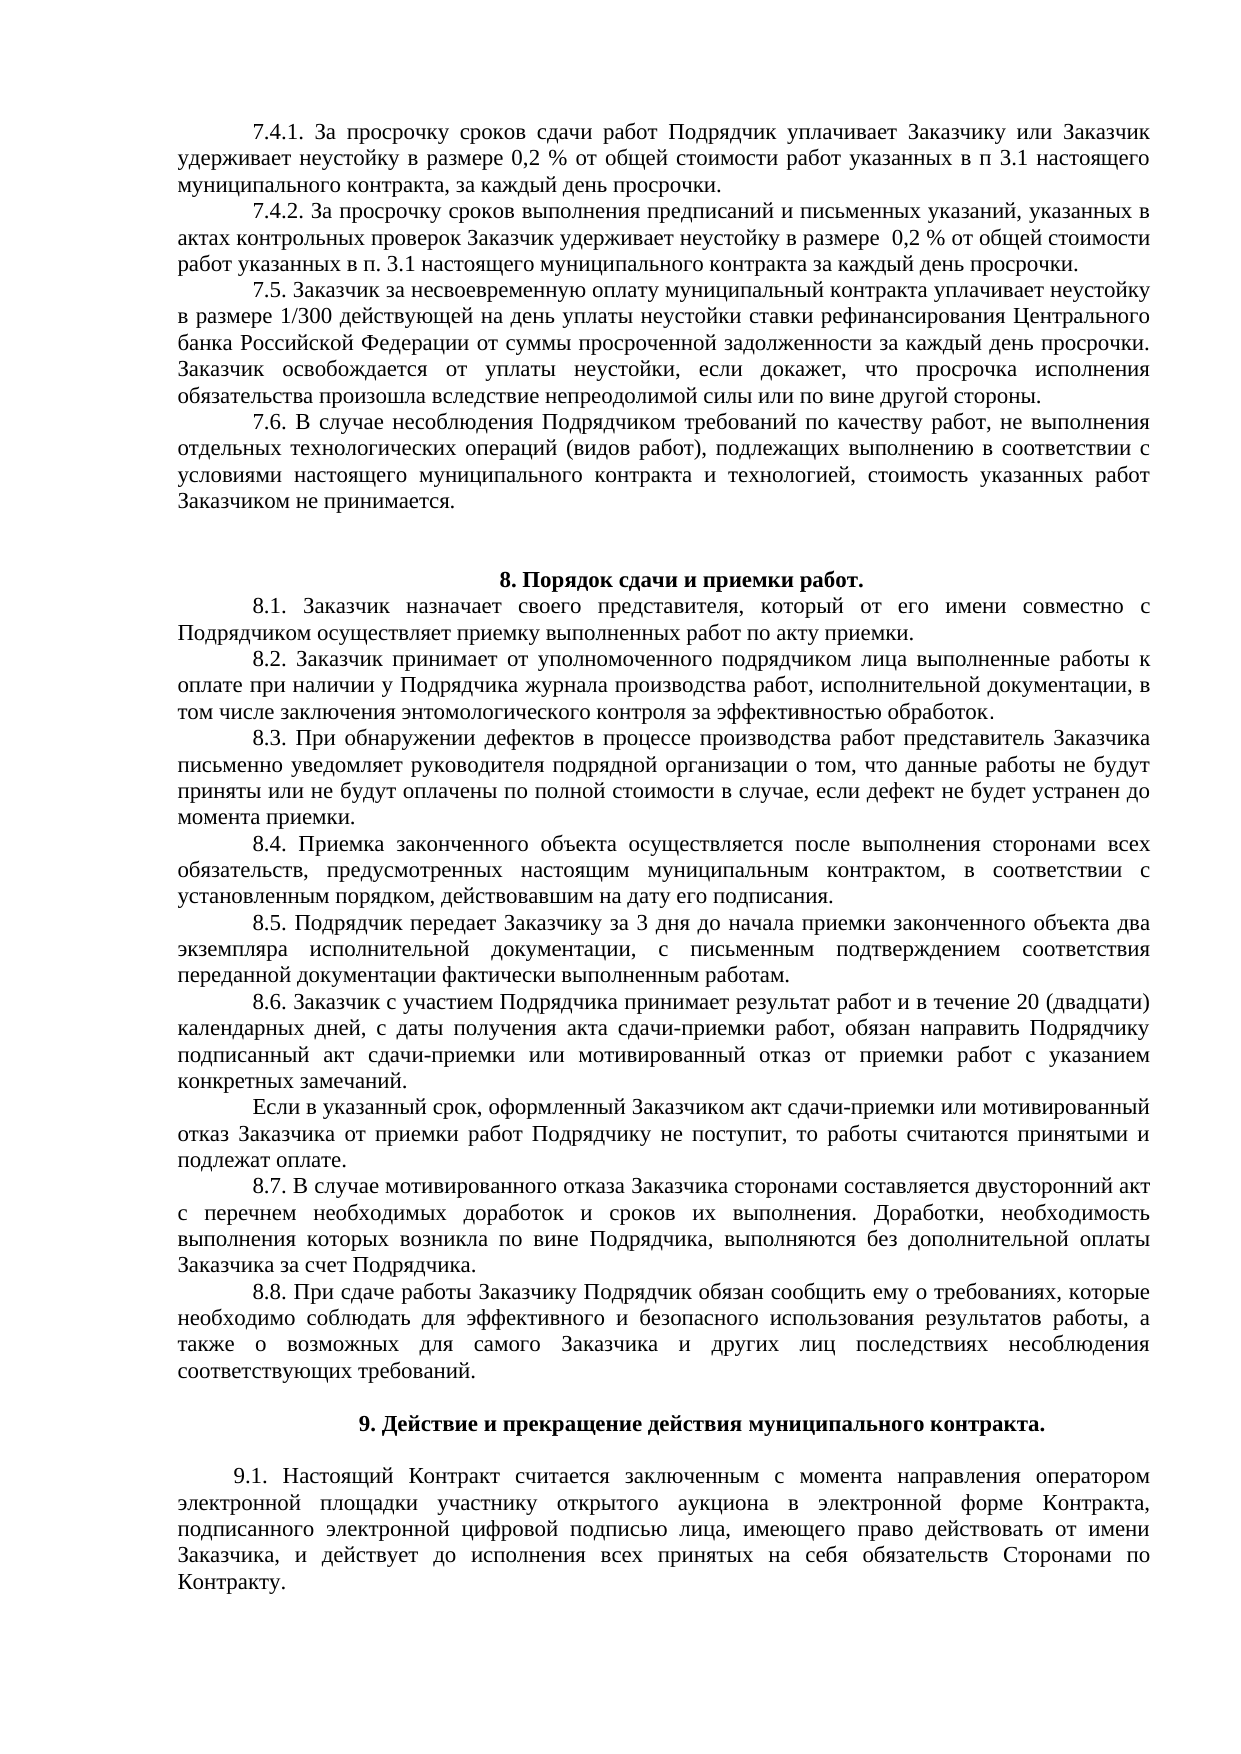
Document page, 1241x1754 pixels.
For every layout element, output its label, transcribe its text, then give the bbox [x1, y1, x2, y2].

text 8.6. Заказчик с участием Подрядчика принимает результат работ и в течение 20 (двадцати) календарных дней, с даты получения акта сдачи-приемки работ, обязан направить Подрядчику подписанный акт сдачи-приемки или мотивированный отказ от приемки работ с указанием конкретных замечаний. [177, 988, 1152, 1093]
text 9.1. Настоящий Контракт считается заключенным с момента направления оператором электронной площадки участнику открытого аукциона в электронной форме Контракта, подписанного электронной цифровой подписью лица, имеющего право действовать от имени Заказчика, и действует до исполнения всех принятых на себя обязательств Сторонами по Контракту. [177, 1462, 1152, 1594]
text 9. Действие и прекращение действия муниципального контракта. [177, 1409, 1152, 1436]
text 7.6. В случае несоблюдения Подрядчиком требований по качеству работ, не выполнения отдельных технологических операций (видов работ), подлежащих выполнению в соответствии с условиями настоящего муниципального контракта и технологией, стоимость указанных работ Заказчиком не принимается. [177, 408, 1152, 513]
text 7.5. Заказчик за несвоевременную оплату муниципальный контракта уплачивает неустойку в размере 1/300 действующей на день уплаты неустойки ставки рефинансирования Центрального банка Российской Федерации от суммы просроченной задолженности за каждый день просрочки. Заказчик освобождается от уплаты неустойки, если докажет, что просрочка исполнения обязательства произошла вследствие непреодолимой силы или по вине другой стороны. [177, 276, 1152, 408]
text 8.5. Подрядчик передает Заказчику за 3 дня до начала приемки законченного объекта два экземпляра исполнительной документации, с письменным подтверждением соответствия переданной документации фактически выполненным работам. [177, 909, 1152, 988]
text 8.1. Заказчик назначает своего представителя, который от его имени совместно с Подрядчиком осуществляет приемку выполненных работ по акту приемки. [177, 592, 1152, 645]
text 7.4.2. За просрочку сроков выполнения предписаний и письменных указаний, указанных в актах контрольных проверок Заказчик удерживает неустойку в размере 0,2 % от общей стоимости работ указанных в п. 3.1 настоящего муниципального контракта за каждый день просрочки. [177, 197, 1152, 276]
text 7.4.1. За просрочку сроков сдачи работ Подрядчик уплачивает Заказчику или Заказчик удерживает неустойку в размере 0,2 % от общей стоимости работ указанных в п 3.1 настоящего муниципального контракта, за каждый день просрочки. [177, 118, 1152, 197]
text 8.8. При сдаче работы Заказчику Подрядчик обязан сообщить ему о требованиях, которые необходимо соблюдать для эффективного и безопасного использования результатов работы, а также о возможных для самого Заказчика и других лиц последствиях несоблюдения соответствующих требований. [177, 1278, 1152, 1383]
text 8.2. Заказчик принимает от уполномоченного подрядчиком лица выполненные работы к оплате при наличии у Подрядчика журнала производства работ, исполнительной документации, в том числе заключения энтомологического контроля за эффективностью обработок. [177, 645, 1152, 724]
text 8.3. При обнаружении дефектов в процессе производства работ представитель Заказчика письменно уведомляет руководителя подрядной организации о том, что данные работы не будут приняты или не будут оплачены по полной стоимости в случае, если дефект не будет устранен до момента приемки. [177, 724, 1152, 830]
text 8. Порядок сдачи и приемки работ. [177, 566, 1152, 592]
text 8.4. Приемка законченного объекта осуществляется после выполнения сторонами всех обязательств, предусмотренных настоящим муниципальным контрактом, в соответствии с установленным порядком, действовавшим на дату его подписания. [177, 830, 1152, 909]
text 8.7. В случае мотивированного отказа Заказчика сторонами составляется двусторонний акт с перечнем необходимых доработок и сроков их выполнения. Доработки, необходимость выполнения которых возникла по вине Подрядчика, выполняются без дополнительной оплаты Заказчика за счет Подрядчика. [177, 1172, 1152, 1278]
text Если в указанный срок, оформленный Заказчиком акт сдачи-приемки или мотивированный отказ Заказчика от приемки работ Подрядчику не поступит, то работы считаются принятыми и подлежат оплате. [177, 1093, 1152, 1172]
